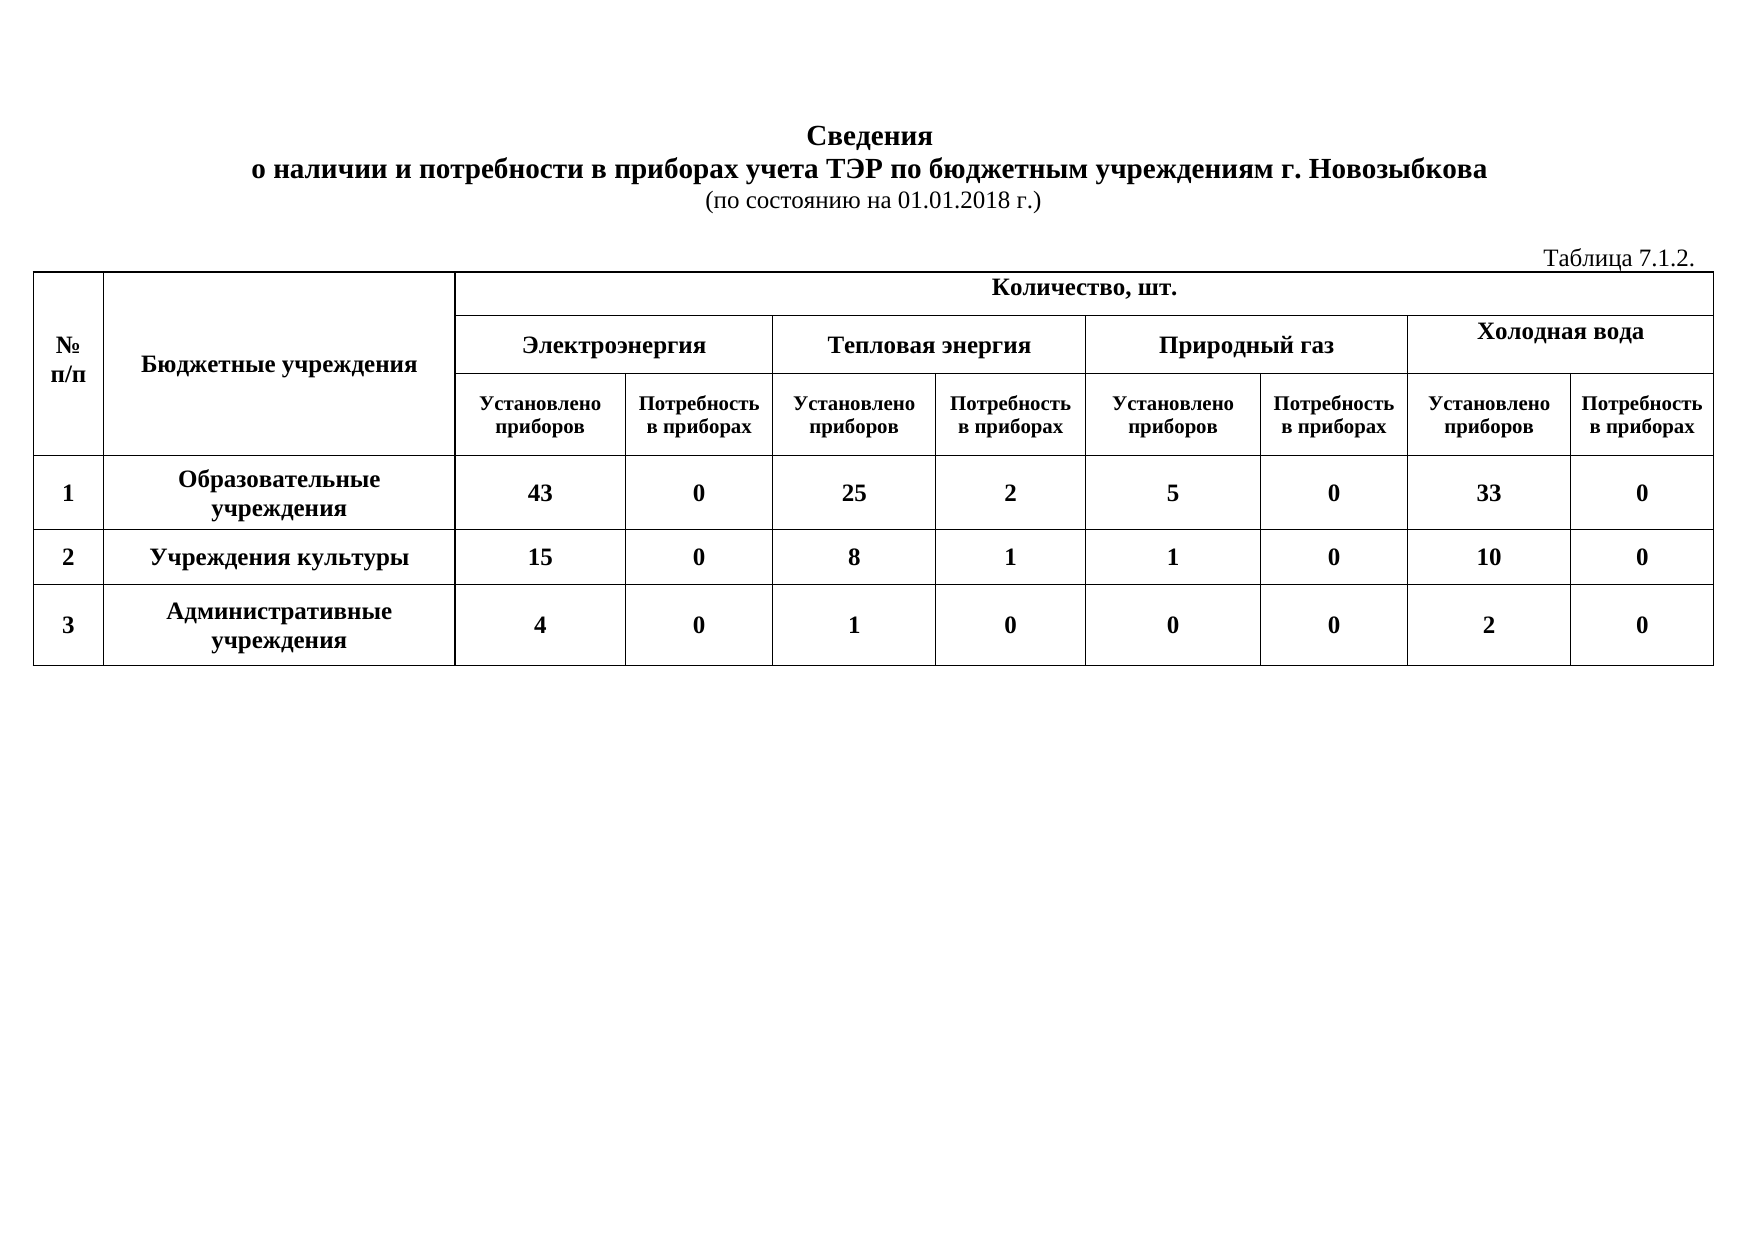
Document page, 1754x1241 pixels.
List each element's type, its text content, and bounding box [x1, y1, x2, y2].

table_cell 33 [1408, 456, 1570, 529]
table_cell 0 [626, 456, 772, 529]
table_cell 0 [1086, 585, 1260, 665]
table_cell 1 [936, 530, 1085, 583]
table_cell Потребность в приборах [1571, 374, 1713, 455]
table_cell Установлено приборов [1086, 374, 1260, 455]
text (по состоянию на 01.01.2018 г.) [44, 185, 1695, 214]
table_cell 25 [773, 456, 935, 529]
table_cell Образовательные учреждения [104, 456, 454, 529]
table_cell 0 [626, 530, 772, 583]
table_cell 43 [456, 456, 625, 529]
table_cell 8 [773, 530, 935, 583]
table_cell 0 [1261, 585, 1407, 665]
table_cell Электроэнергия [456, 316, 772, 373]
table_cell 0 [1571, 456, 1713, 529]
table_cell Холодная вода [1408, 316, 1713, 373]
table_cell 0 [1261, 456, 1407, 529]
table_header № п/п [34, 273, 103, 455]
table_cell 3 [34, 585, 103, 665]
text о наличии и потребности в приборах учета ТЭР по бюджетным учреждениям г. Новозыбкова [44, 152, 1695, 185]
table_cell 15 [456, 530, 625, 583]
table_cell Тепловая энергия [773, 316, 1085, 373]
table_cell 4 [456, 585, 625, 665]
table_cell Административные учреждения [104, 585, 454, 665]
table_cell 0 [1571, 530, 1713, 583]
text Таблица 7.1.2. [44, 243, 1695, 271]
table_cell 0 [1261, 530, 1407, 583]
table_cell 2 [1408, 585, 1570, 665]
table_cell 0 [1571, 585, 1713, 665]
table_cell 10 [1408, 530, 1570, 583]
table_cell Потребность в приборах [1261, 374, 1407, 455]
table_cell 2 [936, 456, 1085, 529]
table_cell Установлено приборов [1408, 374, 1570, 455]
table_cell Природный газ [1086, 316, 1407, 373]
table_cell 5 [1086, 456, 1260, 529]
table_cell 1 [1086, 530, 1260, 583]
table_header Бюджетные учреждения [104, 273, 454, 455]
table_cell Установлено приборов [773, 374, 935, 455]
text Сведения [44, 118, 1695, 152]
table_cell 2 [34, 530, 103, 583]
table_cell Учреждения культуры [104, 530, 454, 583]
table_header Количество, шт. [456, 273, 1713, 315]
table_cell 0 [626, 585, 772, 665]
table_cell Потребность в приборах [936, 374, 1085, 455]
table_cell 1 [34, 456, 103, 529]
table_cell 1 [773, 585, 935, 665]
table_cell Потребность в приборах [626, 374, 772, 455]
table_cell 0 [936, 585, 1085, 665]
table_cell Установлено приборов [456, 374, 625, 455]
